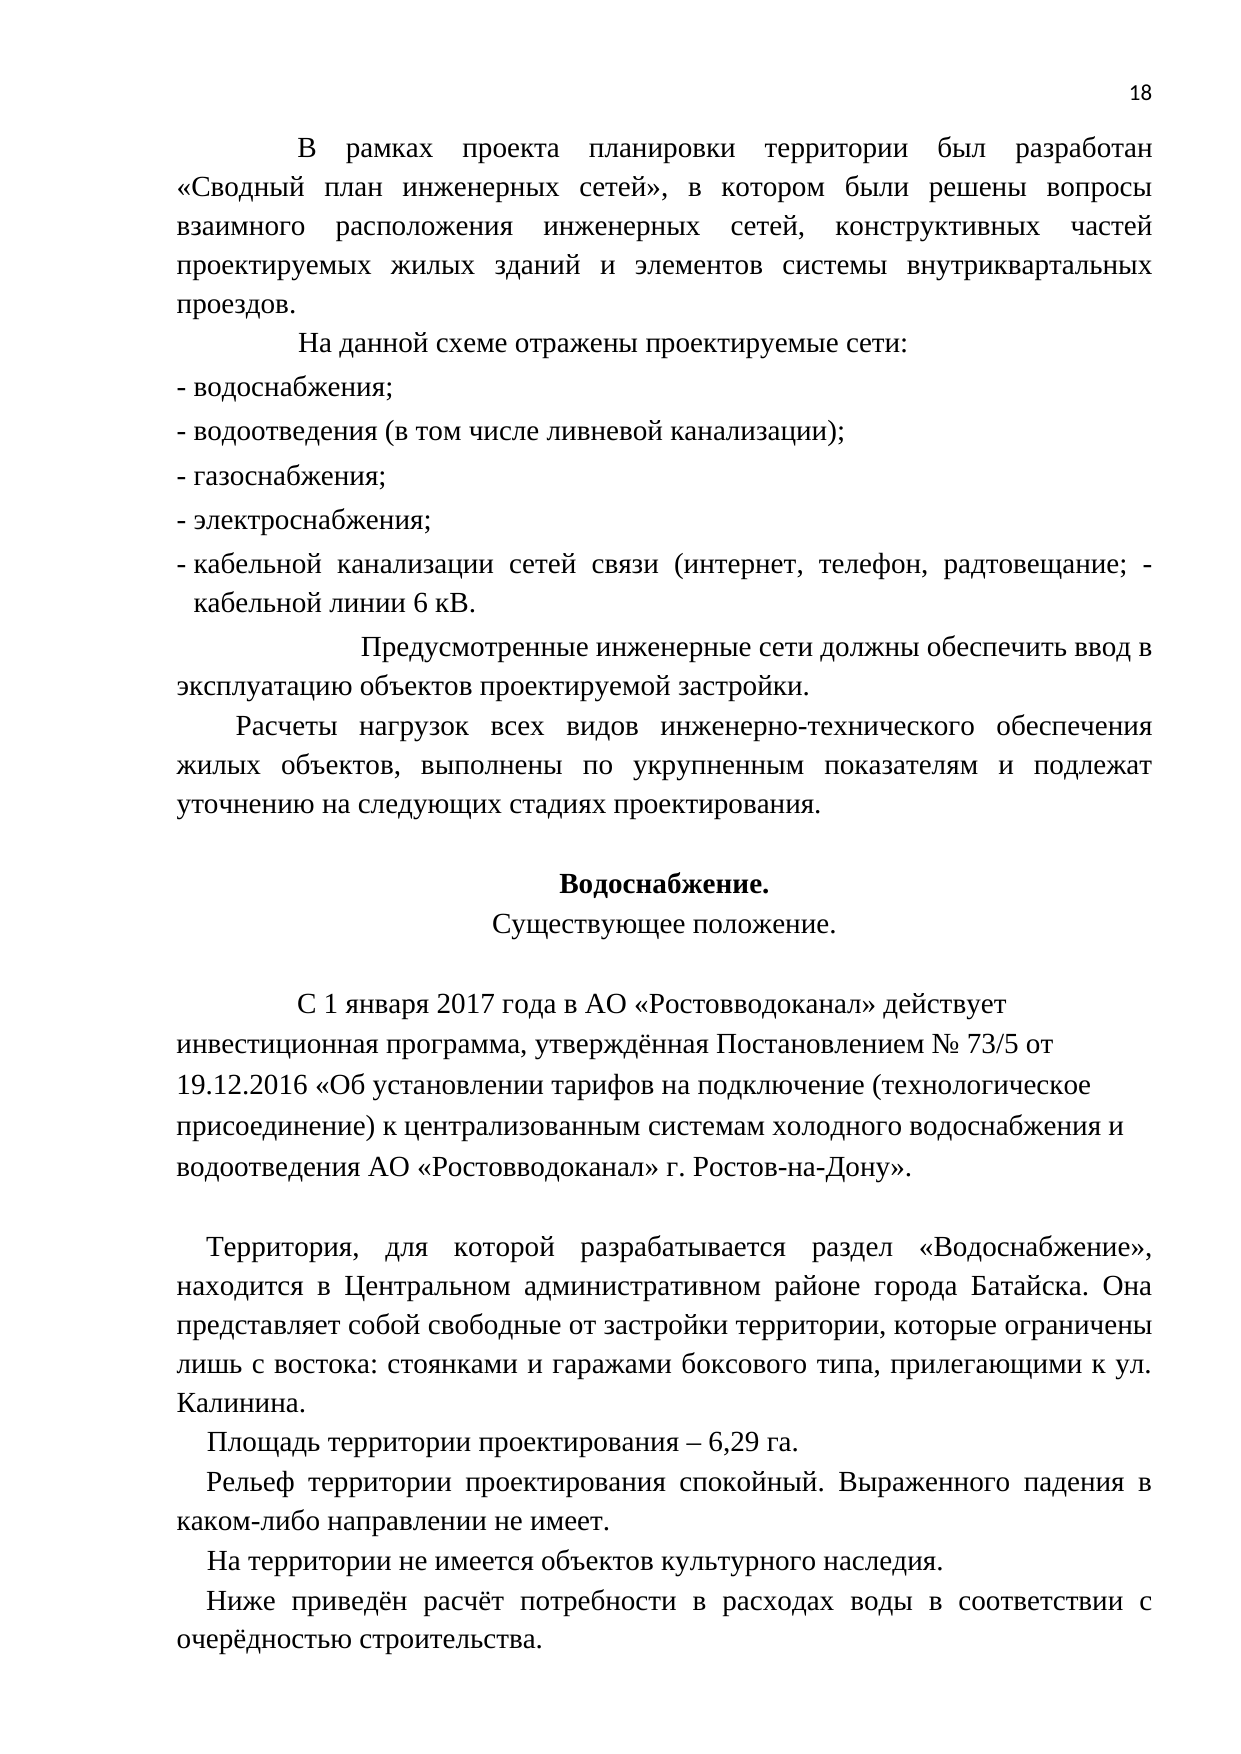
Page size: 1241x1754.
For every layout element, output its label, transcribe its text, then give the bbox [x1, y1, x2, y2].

text Расчеты нагрузок всех видов инженерно-технического обеспечения жилых объектов, выполнены по укрупненным показателям и подлежат уточнению на следующих стадиях проектирования. [176, 708, 1153, 819]
text На территории не имеется объектов культурного наследия. [207, 1543, 1153, 1576]
list электроснабжения; [176, 502, 1153, 536]
list кабельной канализации сетей связи (интернет, телефон, радтовещание; - кабельной линии 6 кВ. [176, 547, 1153, 619]
text Водоснабжение. [181, 866, 1148, 900]
list водоснабжения; [176, 369, 1153, 403]
text Площадь территории проектирования – 6,29 га. [207, 1424, 1153, 1458]
list водоотведения (в том числе ливневой канализации); [176, 413, 1153, 447]
text эксплуатацию объектов проектируемой застройки. [176, 668, 1153, 702]
text С 1 января 2017 года в АО «Ростовводоканал» действует инвестиционная программа, утверждённая Постановлением № 73/5 от 19.12.2016 «Об установлении тарифов на подключение (технологическое присоединение) к централизованным системам холодного водоснабжения и водоотведения АО «Ростовводоканал» г. Ростов-на-Дону». [176, 986, 1160, 1183]
text На данной схеме отражены проектируемые сети: [298, 326, 1153, 359]
text Существующее положение. [174, 906, 1154, 939]
list газоснабжения; [176, 458, 1153, 491]
text Рельеф территории проектирования спокойный. Выраженного падения в каком-либо направлении не имеет. [176, 1464, 1153, 1537]
text Ниже приведён расчёт потребности в расходах воды в соответствии с очерёдностью строительства. [176, 1583, 1153, 1655]
text В рамках проекта планировки территории был разработан «Сводный план инженерных сетей», в котором были решены вопросы взаимного расположения инженерных сетей, конструктивных частей проектируемых жилых зданий и элементов системы внутриквартальных проездов. [176, 130, 1153, 319]
text Предусмотренные инженерные сети должны обеспечить ввод в [140, 629, 1152, 662]
text Территория, для которой разрабатывается раздел «Водоснабжение», находится в Центральном административном районе города Батайска. Она представляет собой свободные от застройки территории, которые ограничены лишь с востока: стоянками и гаражами боксового типа, прилегающими к ул. Калинина. [176, 1229, 1153, 1418]
